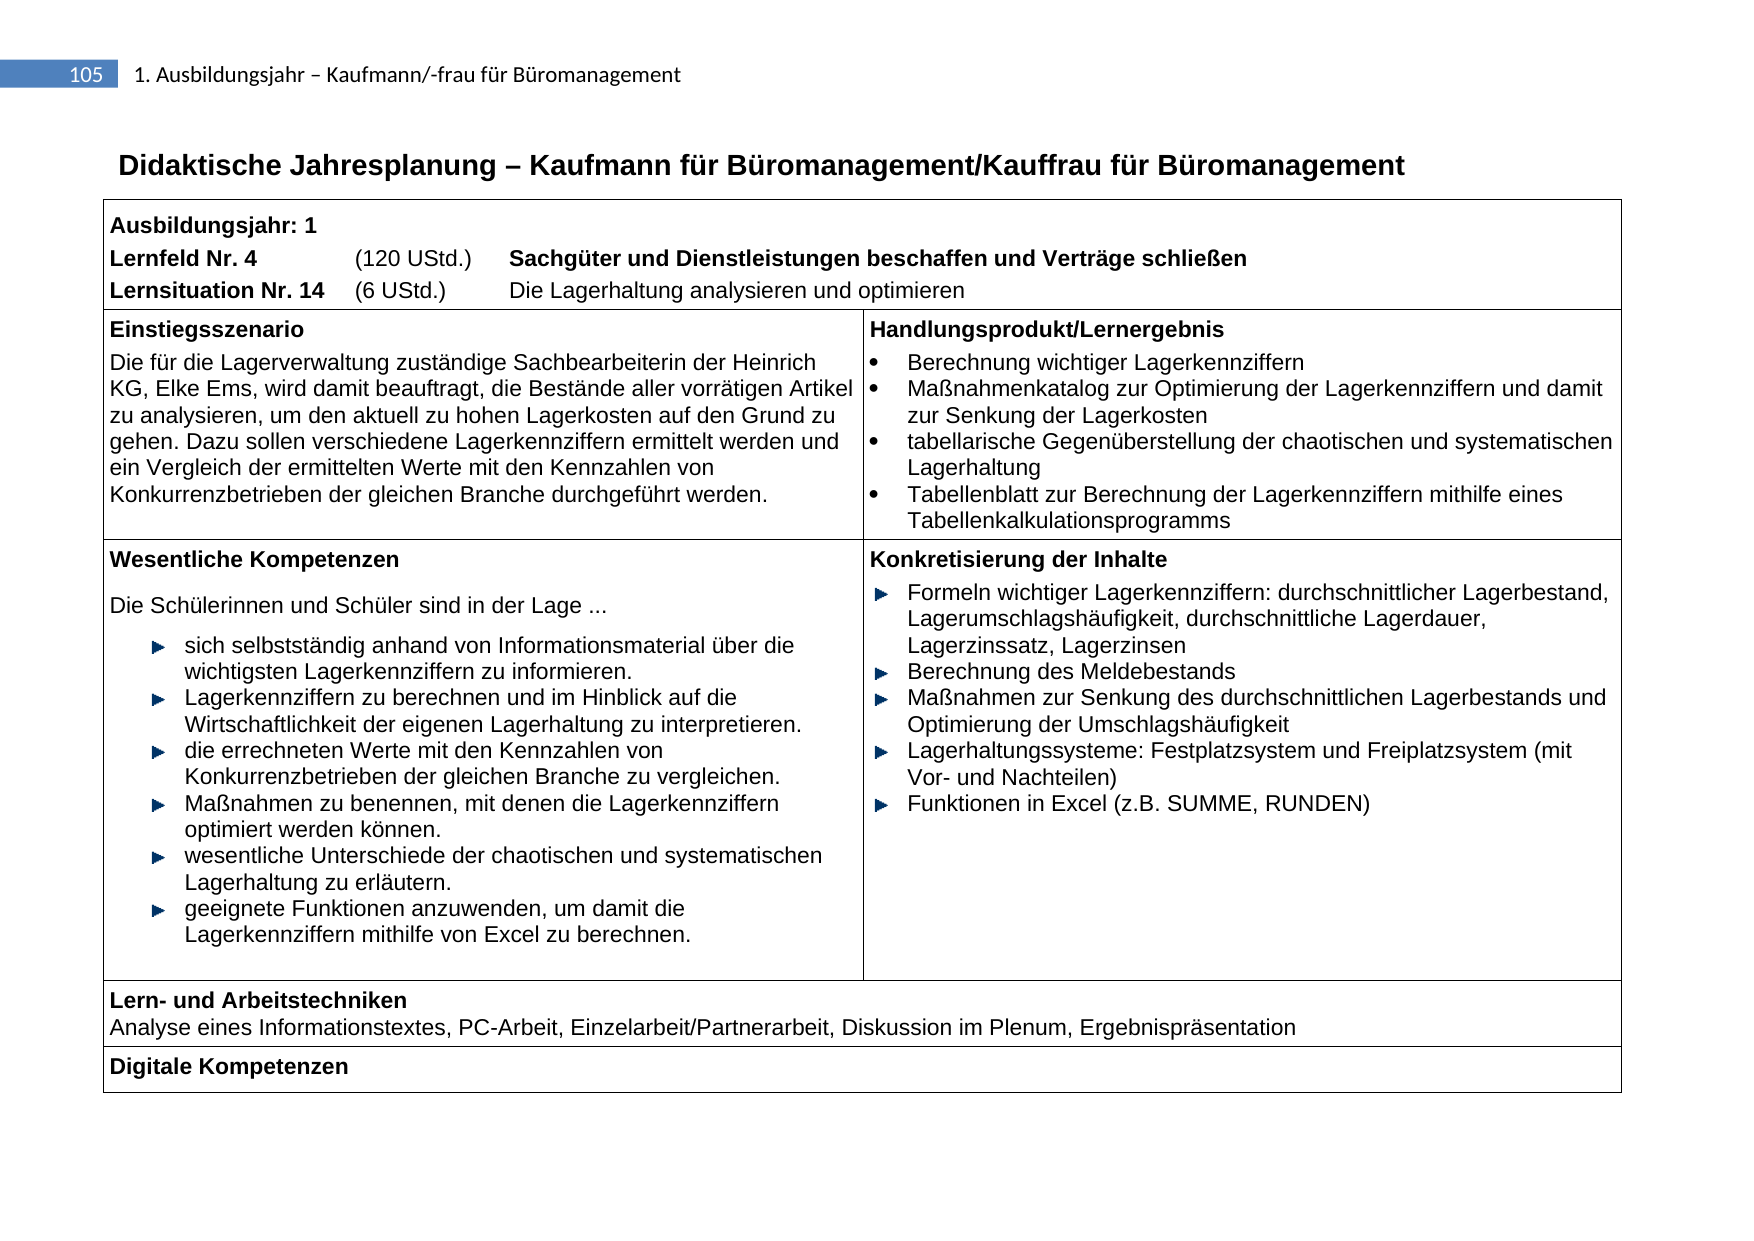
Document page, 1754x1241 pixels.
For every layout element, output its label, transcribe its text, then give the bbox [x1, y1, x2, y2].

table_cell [104, 1047, 1621, 1092]
picture [147, 900, 165, 917]
table_cell Konkretisierung der Inhalte Formeln wichtiger Lagerkennziffern: durchschnittlicher Lagerbestand, Lagerumschlagshäufigkeit, durchschnittliche Lagerdauer, Lagerzinssatz, Lagerzinsen Berechnung des Meldebestands Maßnahmen zur Senkung des durchschnittlichen Lagerbestands und Optimierung der Umschlagshäufigkeit Lagerhaltungssysteme: Festplatzsystem und Freiplatzsystem (mit Vor- und Nachteilen) Funktionen in Excel (z.B. SUMME, RUNDEN) [864, 540, 1621, 980]
picture [870, 741, 888, 759]
picture [147, 689, 165, 706]
picture [147, 741, 165, 759]
picture [870, 689, 888, 706]
table_cell Wesentliche Kompetenzen Die Schülerinnen und Schüler sind in der Lage ... sich selbstständig anhand von Informationsmaterial über die wichtigsten Lagerkennziffern zu informieren. Lagerkennziffern zu berechnen und im Hinblick auf die Wirtschaftlichkeit der eigenen Lagerhaltung zu interpretieren. die errechneten Werte mit den Kennzahlen von Konkurrenzbetrieben der gleichen Branche zu vergleichen. Maßnahmen zu benennen, mit denen die Lagerkennziffern optimiert werden können. wesentliche Unterschiede der chaotischen und systematischen Lagerhaltung zu erläutern. geeignete Funktionen anzuwenden, um damit die Lagerkennziffern mithilfe von Excel zu berechnen. [104, 540, 863, 980]
picture [870, 794, 888, 812]
picture [147, 794, 165, 812]
picture [147, 847, 165, 864]
table_cell Lern- und Arbeitstechniken Analyse eines Informationstextes, PC-Arbeit, Einzelarbeit/Partnerarbeit, Diskussion im Plenum, Ergebnispräsentation [104, 981, 1621, 1046]
picture [870, 583, 888, 601]
table_cell Handlungsprodukt/Lernergebnis Berechnung wichtiger Lagerkennziffern Maßnahmenkatalog zur Optimierung der Lagerkennziffern und damit zur Senkung der Lagerkosten tabellarische Gegenüberstellung der chaotischen und systematischen Lagerhaltung Tabellenblatt zur Berechnung der Lagerkennziffern mithilfe eines Tabellenkalkulationsprogramms [864, 310, 1621, 539]
text Didaktische Jahresplanung – Kaufmann für Büromanagement/Kauffrau für Büromanagement [118, 148, 1606, 181]
picture [147, 636, 165, 654]
table_cell Einstiegsszenario Die für die Lagerverwaltung zuständige Sachbearbeiterin der Heinrich KG, Elke Ems, wird damit beauftragt, die Bestände aller vorrätigen Artikel zu analysieren, um den aktuell zu hohen Lagerkosten auf den Grund zu gehen. Dazu sollen verschiedene Lagerkennziffern ermittelt werden und ein Vergleich der ermittelten Werte mit den Kennzahlen von Konkurrenzbetrieben der gleichen Branche durchgeführt werden. [104, 310, 863, 539]
table_header Ausbildungsjahr: 1 Lernfeld Nr. 4 (120 UStd.) Sachgüter und Dienstleistungen beschaffen und Verträge schließen Lernsituation Nr. 14 (6 UStd.) Die Lagerhaltung analysieren und optimieren [104, 200, 1621, 309]
picture [870, 663, 888, 680]
